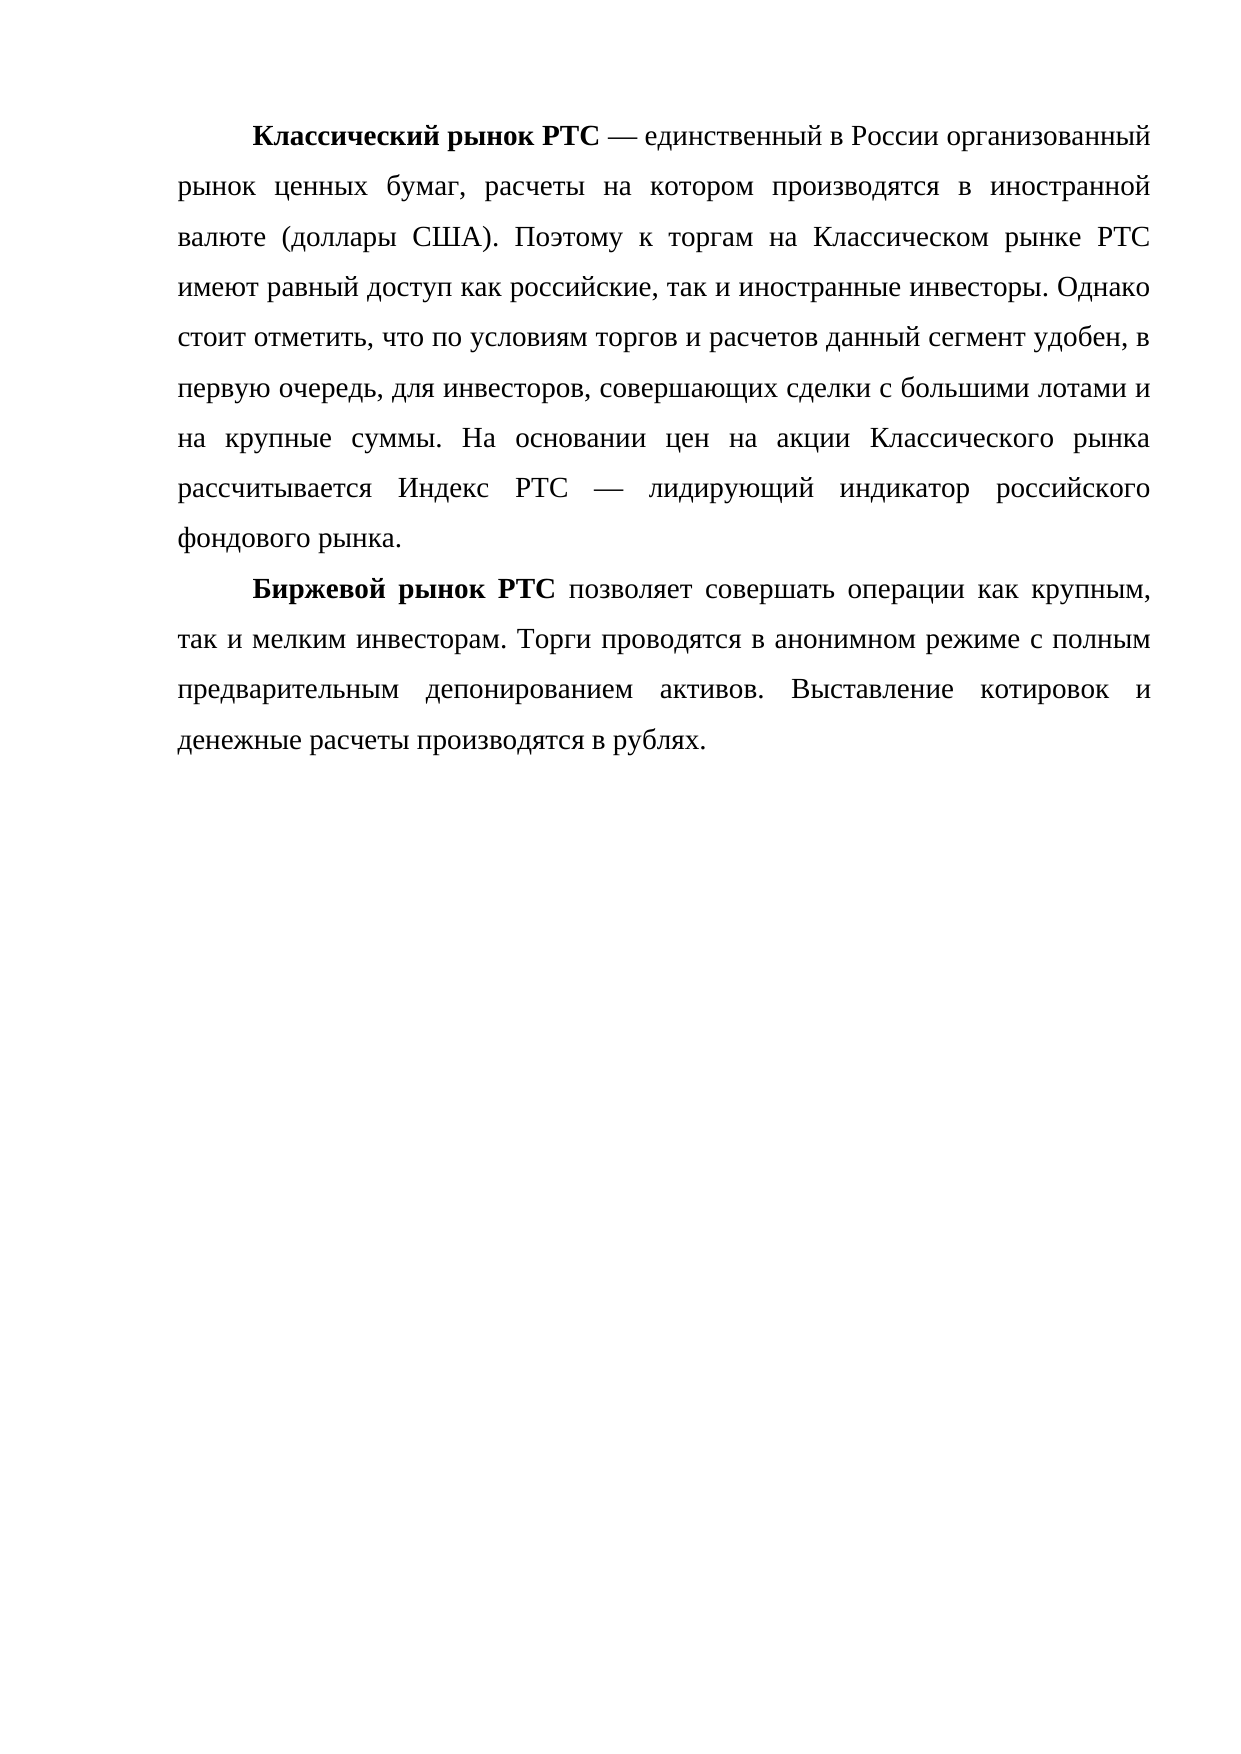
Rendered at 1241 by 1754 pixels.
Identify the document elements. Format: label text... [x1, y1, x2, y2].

text Классический рынок РТС — единственный в России организованный рынок ценных бумаг, расчеты на котором производятся в иностранной валюте (доллары США). Поэтому к торгам на Классическом рынке РТС имеют равный доступ как российские, так и иностранные инвесторы. Однако стоит отметить, что по условиям торгов и расчетов данный сегмент удобен, в первую очередь, для инвесторов, совершающих сделки с большими лотами и на крупные суммы. На основании цен на акции Классического рынка рассчитывается Индекс РТС — лидирующий индикатор российского фондового рынка. [177, 118, 1152, 554]
text Биржевой рынок РТС позволяет совершать операции как крупным, так и мелким инвесторам. Торги проводятся в анонимном режиме с полным предварительным депонированием активов. Выставление котировок и денежные расчеты производятся в рублях. [177, 571, 1152, 755]
